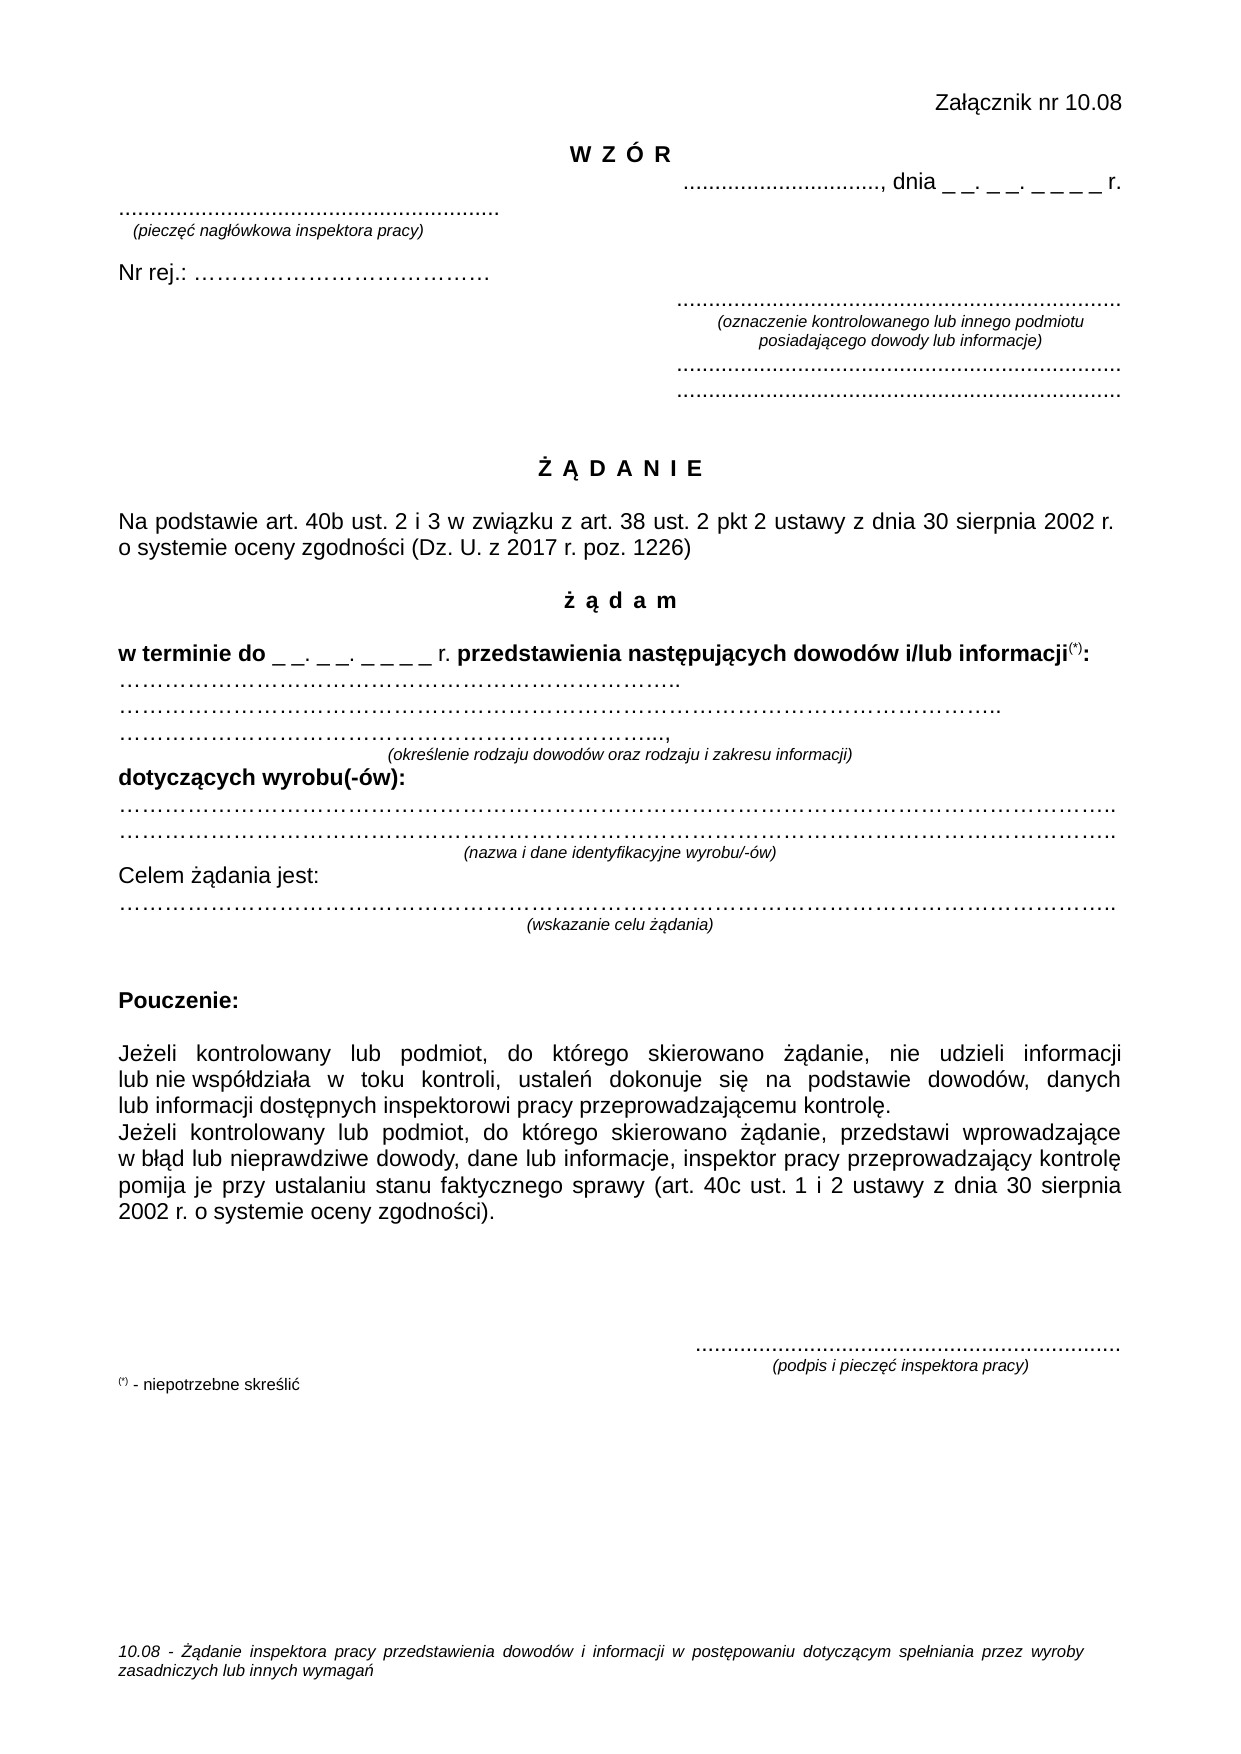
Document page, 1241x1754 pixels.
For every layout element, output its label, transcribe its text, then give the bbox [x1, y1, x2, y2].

text Jeżeli kontrolowany lub podmiot, do którego skierowano żądanie, nie udzieli informacji lub nie współdziała w toku kontroli, ustaleń dokonuje się na podstawie dowodów, danych lub informacji dostępnych inspektorowi pracy przeprowadzającemu kontrolę. [118, 1040, 1122, 1119]
text ………………………………………………………………………………………………………………….. [118, 791, 1122, 817]
text (określenie rodzaju dowodów oraz rodzaju i zakresu informacji) [118, 745, 1122, 764]
text Pouczenie: [118, 987, 1122, 1013]
text ………………………………………………………………………………………………………………….. [118, 817, 1122, 843]
text Załącznik nr 10.08 [118, 89, 1122, 115]
text ............................................................ [118, 194, 1122, 220]
text ................................................................... [694, 1330, 1122, 1356]
text ...................................................................... [118, 350, 1122, 376]
text żądam [118, 587, 1122, 613]
text ...................................................................... [118, 285, 1122, 311]
text w terminie do _ _. _ _. _ _ _ _ r. przedstawienia następujących dowodów i/lub informacji(*): [118, 640, 1122, 666]
text ………………………………………………………………..……………………………………………………………………………………………………..……………………………………………………………..., [118, 666, 1122, 745]
text WZÓR [118, 141, 1122, 168]
text (nazwa i dane identyfikacyjne wyrobu/-ów) [118, 843, 1122, 862]
text dotyczących wyrobu(-ów): [118, 764, 1122, 791]
text ŻĄDANIE [118, 455, 1122, 482]
text (podpis i pieczęć inspektora pracy) [679, 1356, 1122, 1375]
text ..............................., dnia _ _. _ _. _ _ _ _ r. [118, 168, 1122, 194]
text Celem żądania jest: [118, 862, 1122, 889]
text (wskazanie celu żądania) [118, 915, 1122, 934]
text ………………………………………………………………………………………………………………….. [118, 889, 1122, 915]
text Na podstawie art. 40b ust. 2 i 3 w związku z art. 38 ust. 2 pkt 2 ustawy z dnia 30 sierpnia 2002 r. o systemie oceny zgodności (Dz. U. z 2017 r. poz. 1226) [118, 508, 1122, 561]
text (pieczęć nagłówkowa inspektora pracy) [118, 220, 1122, 239]
text (oznaczenie kontrolowanego lub innego podmiotu posiadającego dowody lub informacje) [679, 311, 1122, 350]
text ...................................................................... [118, 376, 1122, 402]
text Nr rej.: ………………………………… [118, 259, 1122, 285]
text Jeżeli kontrolowany lub podmiot, do którego skierowano żądanie, przedstawi wprowadzające w błąd lub nieprawdziwe dowody, dane lub informacje, inspektor pracy przeprowadzający kontrolę pomija je przy ustalaniu stanu faktycznego sprawy (art. 40c ust. 1 i 2 ustawy z dnia 30 sierpnia 2002 r. o systemie oceny zgodności). [118, 1119, 1122, 1224]
text (*) - niepotrzebne skreślić [118, 1375, 1122, 1394]
